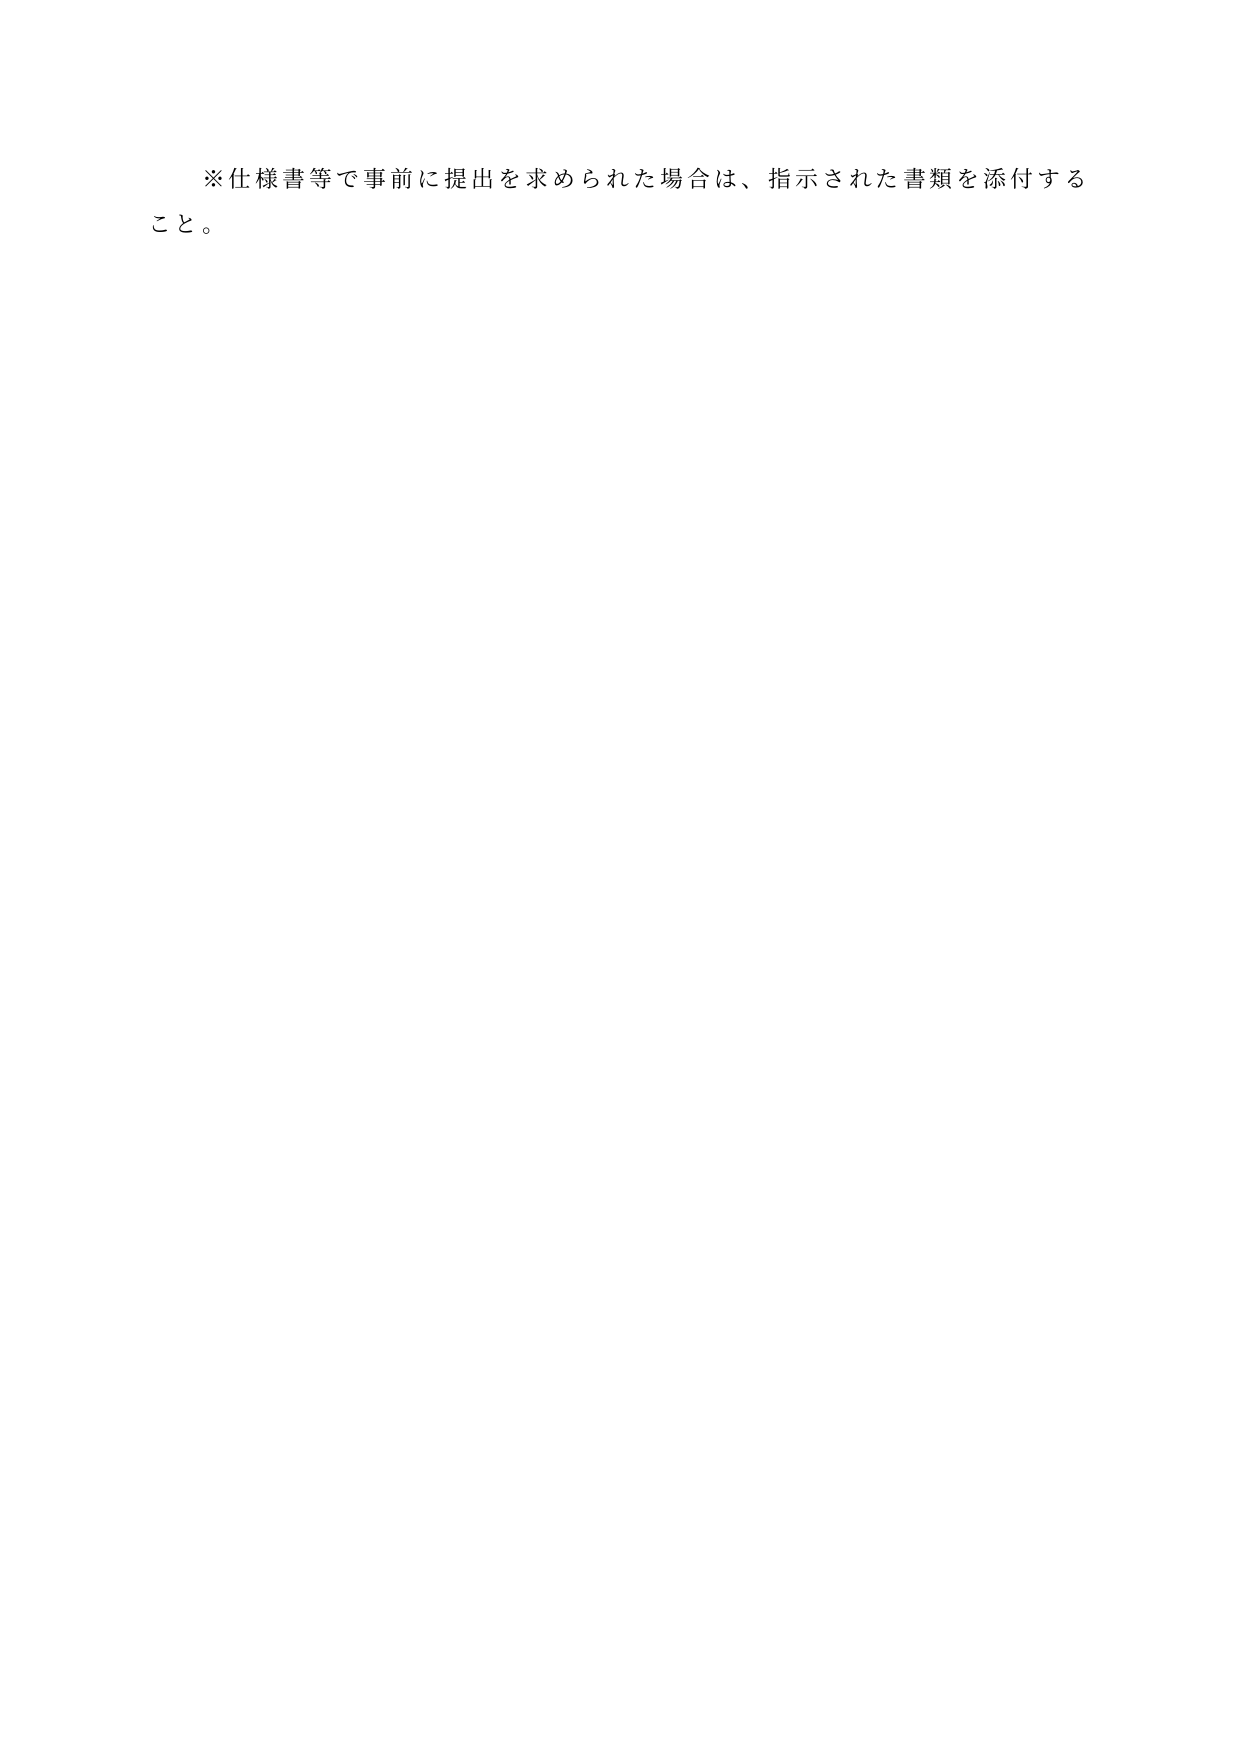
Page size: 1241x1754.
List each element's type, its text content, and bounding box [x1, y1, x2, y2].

text ※仕様書等で事前に提出を求められた場合は、指示された書類を添付すること。 [148, 155, 1092, 246]
